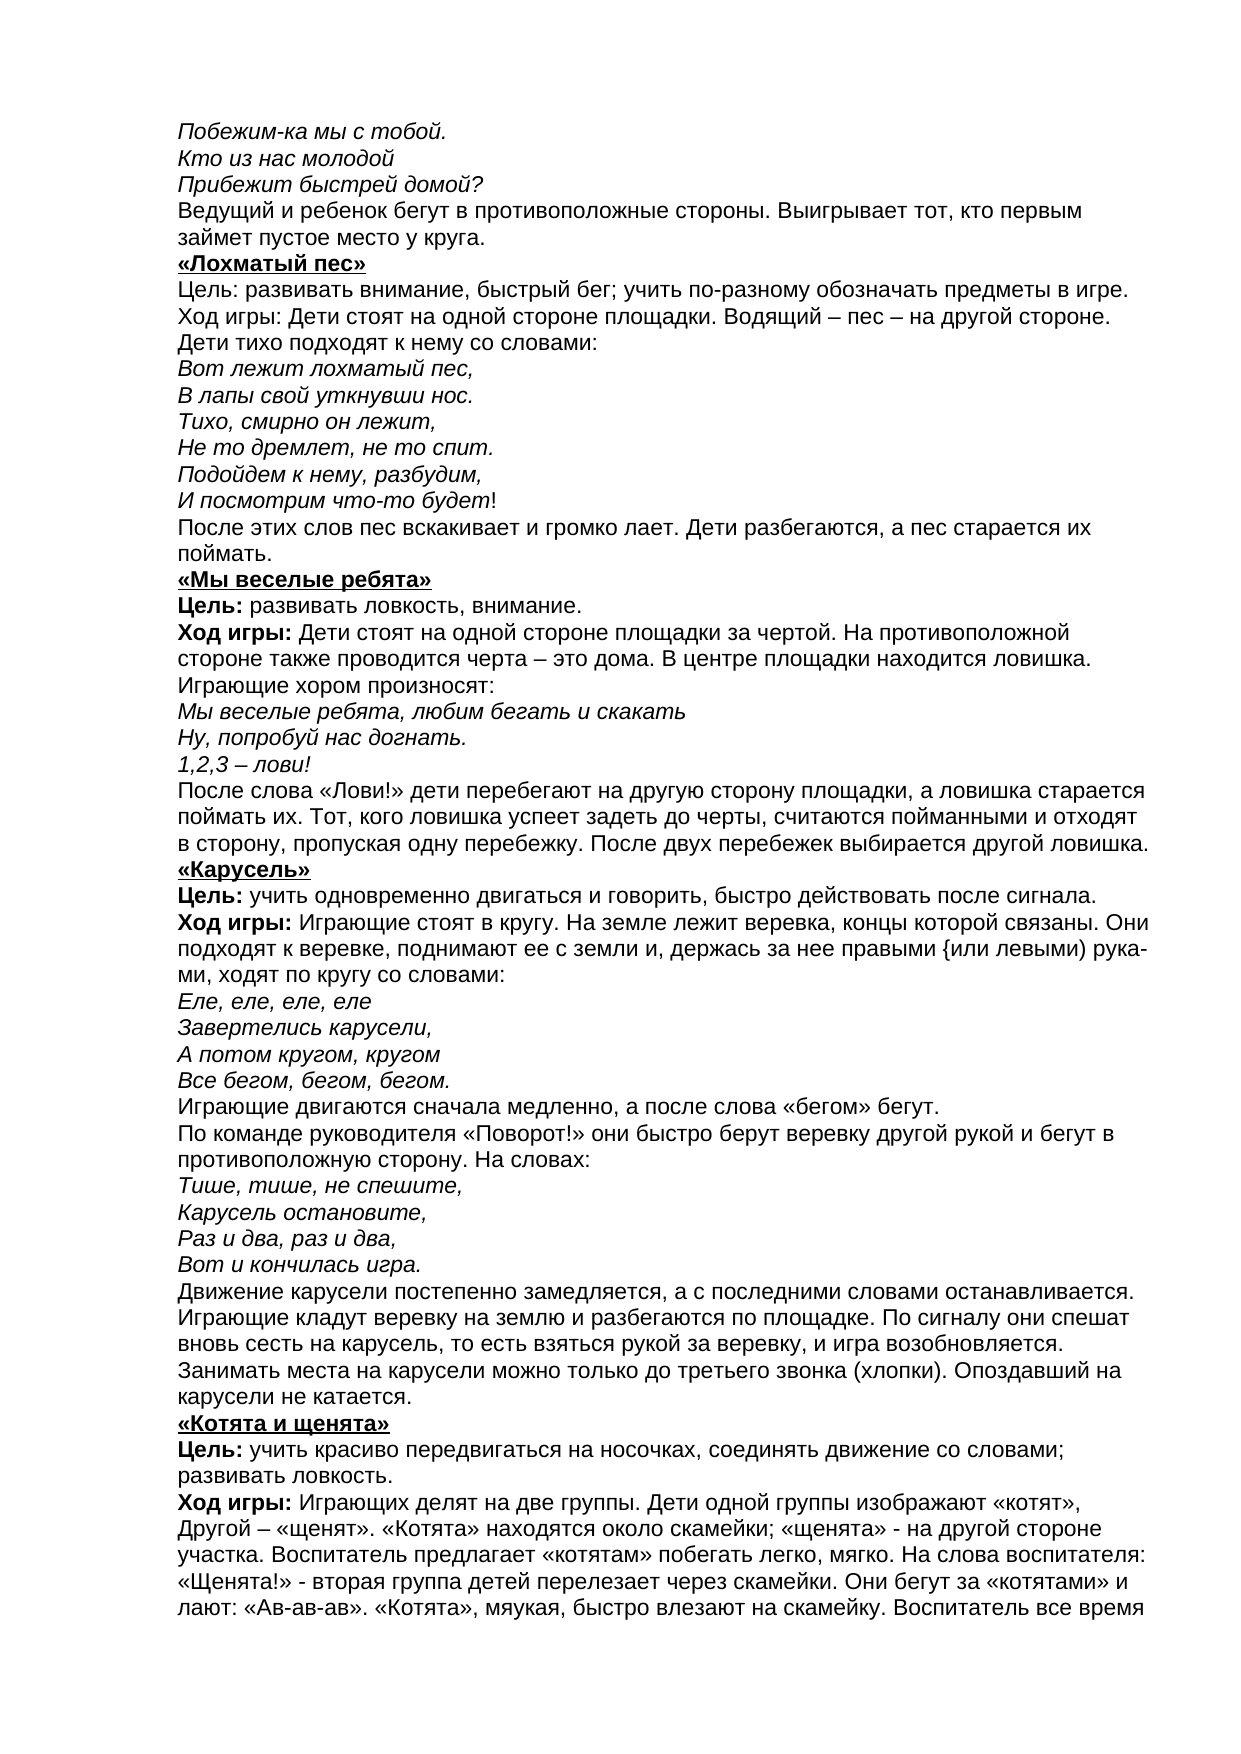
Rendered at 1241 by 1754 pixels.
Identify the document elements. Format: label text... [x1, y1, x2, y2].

text После этих слов пес вскакивает и громко лает. Дети разбегаются, а пес старается их поймать. [177, 513, 1152, 566]
text Не то дремлет, не то спит. [177, 434, 1152, 461]
text Ведущий и ребенок бегут в противоположные стороны. Выигрывает тот, кто первым займет пустое место у круга. [177, 197, 1152, 250]
text Ход игры: Дети стоят на одной стороне площадки за чертой. На противоположной стороне также проводится черта – это дома. В центре площадки находится ловишка. Играющие хором произносят: [177, 619, 1152, 698]
text Прибежит быстрей домой? [177, 171, 1152, 197]
text Ну, попробуй нас догнать. [177, 724, 1152, 751]
text Все бегом, бегом, бегом. [177, 1067, 1152, 1093]
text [177, 1488, 1152, 1620]
text И посмотрим что-то будет! [177, 487, 1152, 513]
text Цель: развивать внимание, быстрый бег; учить по-разному обозначать предметы в игре. [177, 276, 1152, 303]
text Тише, тише, не спешите, [177, 1172, 1152, 1199]
text «Котята и щенята» [177, 1409, 1152, 1436]
text 1,2,3 – лови! [177, 751, 1152, 777]
text Раз и два, раз и два, [177, 1225, 1152, 1251]
text А потом кругом, кругом [177, 1041, 1152, 1067]
text Кто из нас молодой [177, 144, 1152, 171]
text Подойдем к нему, разбудим, [177, 461, 1152, 487]
text После слова «Лови!» дети перебегают на другую сторону площадки, а ловишка старается поймать их. Тот, кого ловишка успеет задеть до черты, считаются пойманными и отходят в сторону, пропуская одну перебежку. После двух перебежек выбирается другой ловишка. [177, 777, 1152, 856]
text «Мы веселые ребята» [177, 566, 1152, 592]
text Тихо, смирно он лежит, [177, 408, 1152, 434]
text Завертелись карусели, [177, 1014, 1152, 1041]
text Еле, еле, еле, еле [177, 988, 1152, 1014]
text «Лохматый пес» [177, 250, 1152, 276]
text Играющие двигаются сначала медленно, а после слова «бегом» бегут. [177, 1093, 1152, 1119]
text Движение карусели постепенно замедляется, а с последними словами останавливается. Играющие кладут веревку на землю и разбегаются по площадке. По сигналу они спешат вновь сесть на карусель, то есть взяться рукой за веревку, и игра возобновляется. Занимать места на карусели можно только до третьего звонка (хлопки). Опоздавший на карусели не катается. [177, 1278, 1152, 1409]
text Побежим-ка мы с тобой. [177, 118, 1152, 144]
text Ход игры: Играющие стоят в кругу. На земле лежит веревка, концы которой связаны. Они подходят к веревке, поднимают ее с земли и, держась за нее правыми {или левыми) руками, ходят по кругу со словами: [177, 909, 1152, 988]
text Цель: учить красиво передвигаться на носочках, соединять движение со словами; развивать ловкость. [177, 1436, 1152, 1488]
text Ход игры: Дети стоят на одной стороне площадки. Водящий – пес – на другой стороне. Дети тихо подходят к нему со словами: [177, 303, 1152, 355]
text Цель: учить одновременно двигаться и говорить, быстро действовать после сигнала. [177, 882, 1152, 909]
text Вот и кончилась игра. [177, 1251, 1152, 1278]
text «Карусель» [177, 856, 1152, 882]
text В лапы свой уткнувши нос. [177, 382, 1152, 408]
text По команде руководителя «Поворот!» они быстро берут веревку другой рукой и бегут в противоположную сторону. На словах: [177, 1119, 1152, 1172]
text Цель: развивать ловкость, внимание. [177, 592, 1152, 619]
text Вот лежит лохматый пес, [177, 355, 1152, 382]
text Карусель остановите, [177, 1199, 1152, 1225]
text Мы веселые ребята, любим бегать и скакать [177, 698, 1152, 724]
